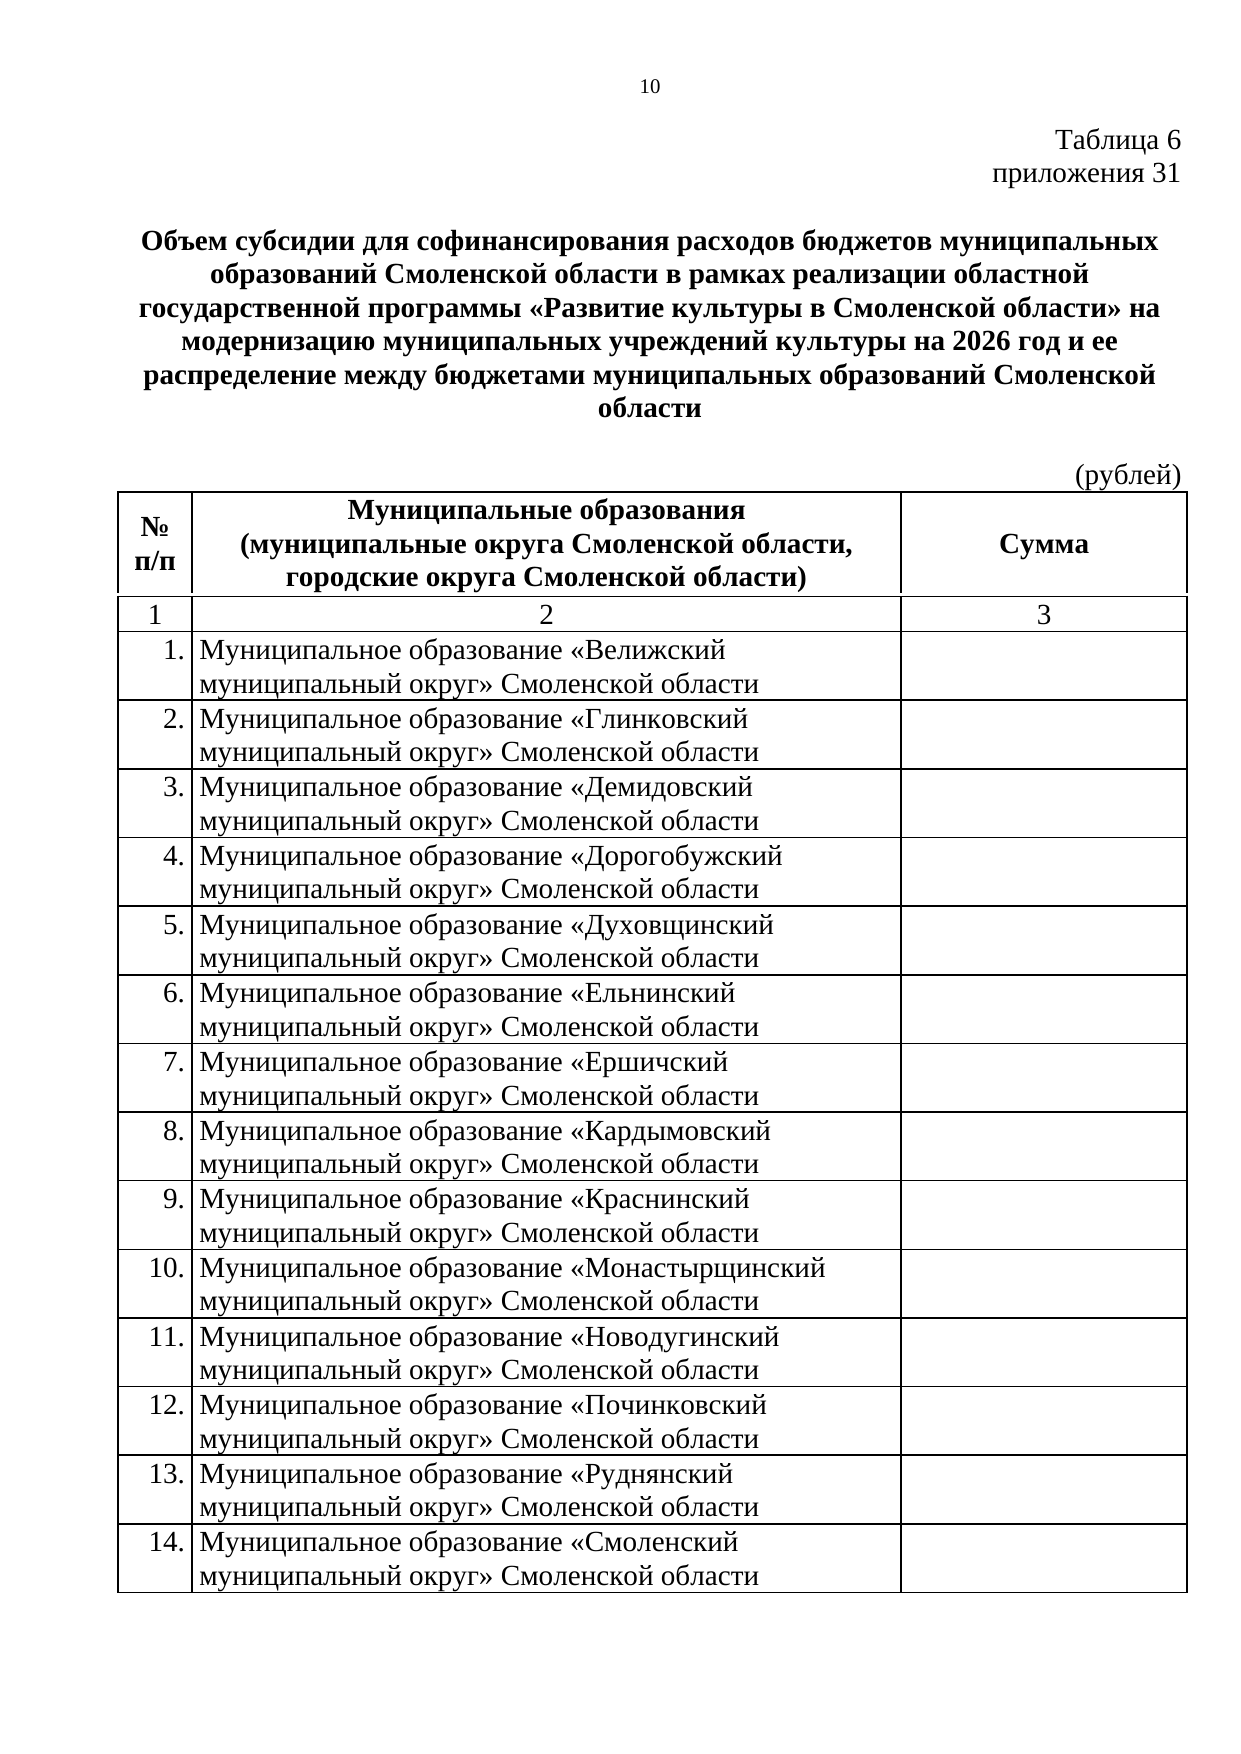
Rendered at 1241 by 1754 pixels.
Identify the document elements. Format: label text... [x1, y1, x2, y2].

table_header № п/п [119, 493, 191, 593]
table_cell [902, 632, 1186, 699]
table_cell [902, 838, 1186, 905]
table_cell [902, 770, 1186, 837]
table_cell Муниципальное образование «Ельнинский муниципальный округ» Смоленской области [193, 976, 900, 1042]
table_cell 9. [119, 1181, 191, 1248]
text Таблица 6 [118, 122, 1181, 156]
table_header 2 [193, 597, 900, 631]
table_header Муниципальные образования (муниципальные округа Смоленской области, городские округа Смоленской области) [193, 493, 900, 593]
table_cell Муниципальное образование «Ершичский муниципальный округ» Смоленской области [193, 1044, 900, 1111]
table_cell 12. [119, 1387, 191, 1454]
table_cell 1. [119, 632, 191, 699]
table_cell 3. [119, 770, 191, 837]
table_cell [902, 1456, 1186, 1523]
text приложения 31 [118, 156, 1181, 189]
table_cell [902, 1044, 1186, 1111]
table_cell Муниципальное образование «Краснинский муниципальный округ» Смоленской области [193, 1181, 900, 1248]
table_cell [902, 1525, 1186, 1592]
table_cell 5. [119, 907, 191, 974]
table_header 1 [119, 597, 191, 631]
table_cell [902, 1250, 1186, 1317]
table_cell Муниципальное образование «Новодугинский муниципальный округ» Смоленской области [193, 1319, 900, 1386]
text Объем субсидии для софинансирования расходов бюджетов муниципальных образований Смоленской области в рамках реализации областной государственной программы «Развитие культуры в Смоленской области» на модернизацию муниципальных учреждений культуры на 2026 год и ее распределение между бюджетами муниципальных образований Смоленской области [118, 223, 1181, 424]
table_cell [902, 1113, 1186, 1180]
table_cell [902, 1387, 1186, 1454]
table_cell [902, 1181, 1186, 1248]
table_cell 6. [119, 976, 191, 1042]
table_cell Муниципальное образование «Руднянский муниципальный округ» Смоленской области [193, 1456, 900, 1523]
table_cell Муниципальное образование «Кардымовский муниципальный округ» Смоленской области [193, 1113, 900, 1180]
table_cell 10. [119, 1250, 191, 1317]
table_cell Муниципальное образование «Дорогобужский муниципальный округ» Смоленской области [193, 838, 900, 905]
table_cell 8. [119, 1113, 191, 1180]
table_cell [902, 701, 1186, 768]
table_cell 4. [119, 838, 191, 905]
table_cell Муниципальное образование «Духовщинский муниципальный округ» Смоленской области [193, 907, 900, 974]
table_header Сумма [902, 493, 1186, 593]
table_cell [902, 1319, 1186, 1386]
table_cell Муниципальное образование «Велижский муниципальный округ» Смоленской области [193, 632, 900, 699]
table_cell Муниципальное образование «Смоленский муниципальный округ» Смоленской области [193, 1525, 900, 1592]
table_cell 13. [119, 1456, 191, 1523]
text (рублей) [118, 457, 1181, 491]
table_cell 2. [119, 701, 191, 768]
table_cell Муниципальное образование «Глинковский муниципальный округ» Смоленской области [193, 701, 900, 768]
table_cell [902, 907, 1186, 974]
table_cell Муниципальное образование «Починковский муниципальный округ» Смоленской области [193, 1387, 900, 1454]
table_cell [902, 976, 1186, 1042]
table_cell 14. [119, 1525, 191, 1592]
table_cell Муниципальное образование «Демидовский муниципальный округ» Смоленской области [193, 770, 900, 837]
table_cell 7. [119, 1044, 191, 1111]
table_cell 11. [119, 1319, 191, 1386]
table_cell Муниципальное образование «Монастырщинский муниципальный округ» Смоленской области [193, 1250, 900, 1317]
table_header 3 [902, 597, 1186, 631]
